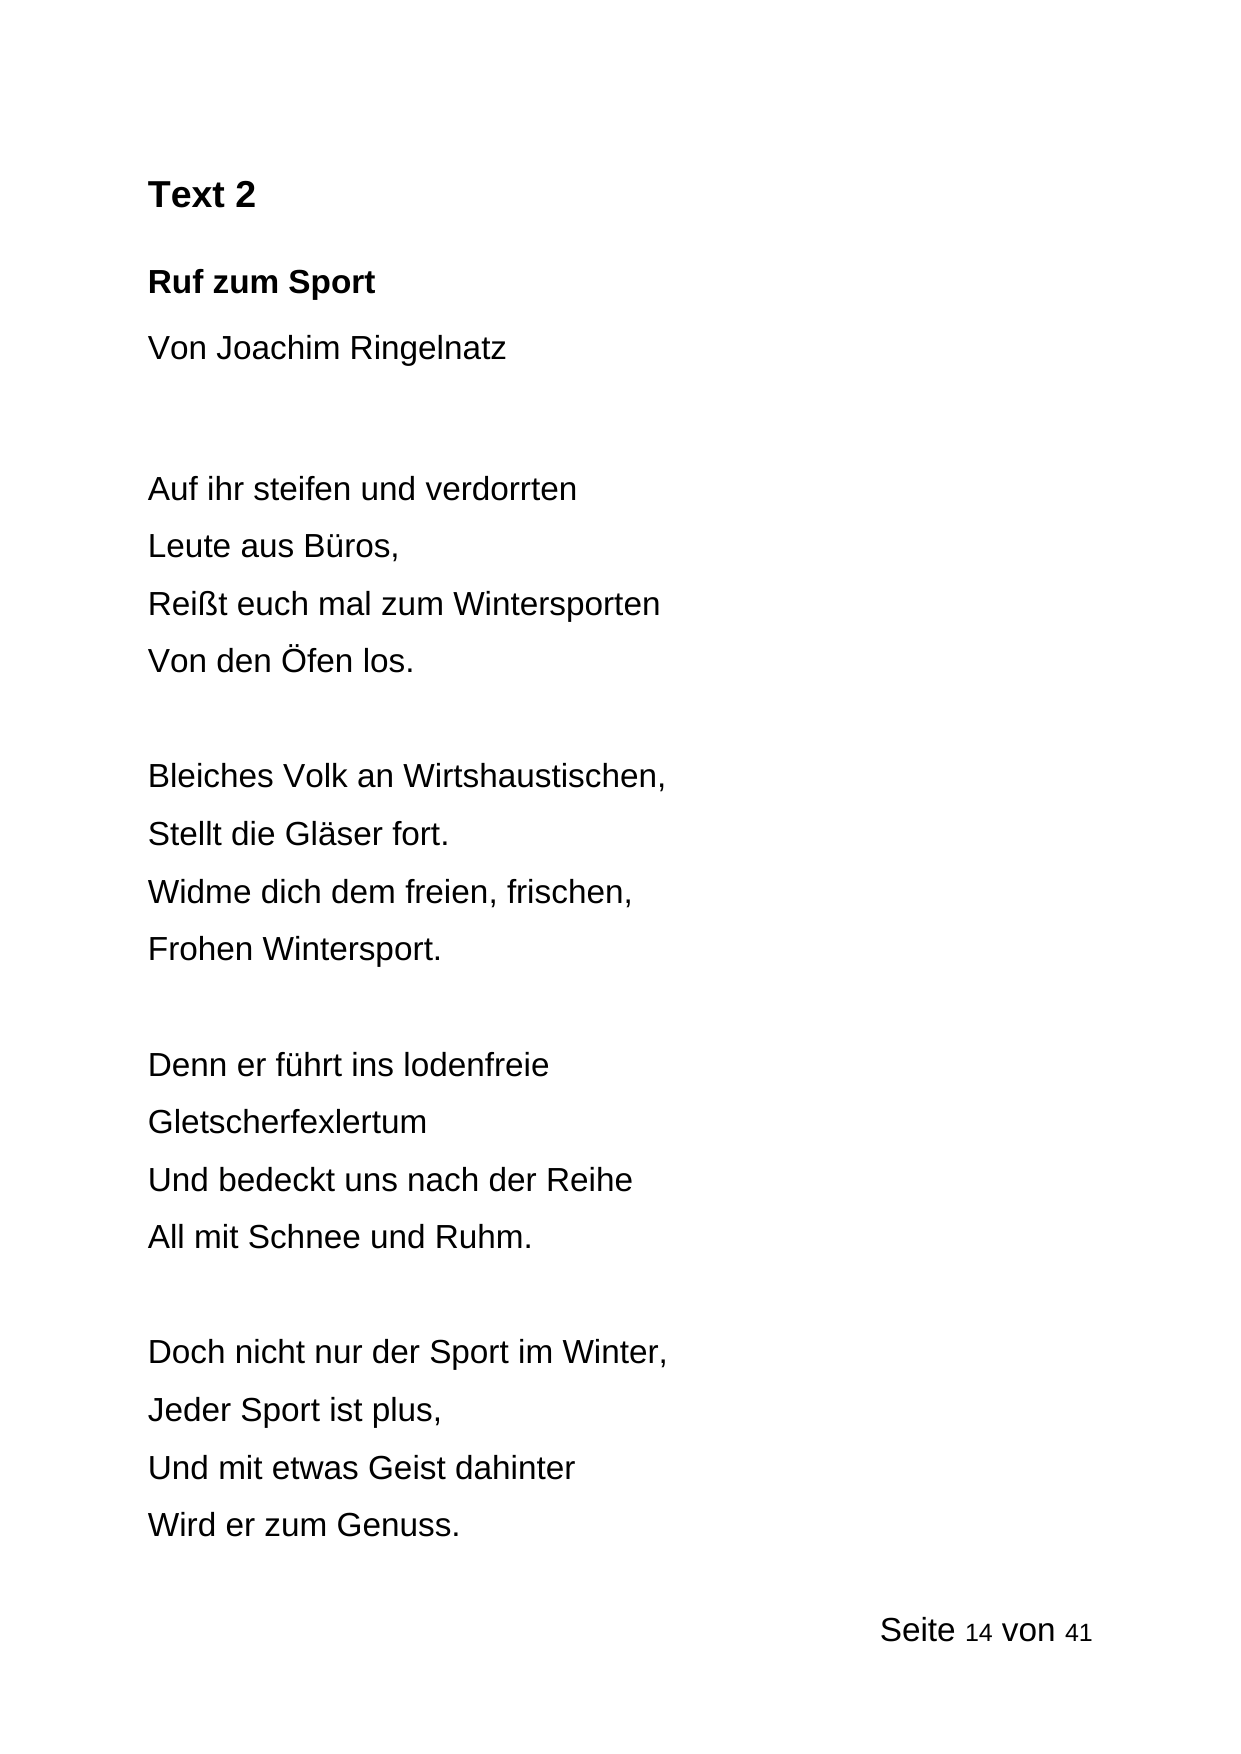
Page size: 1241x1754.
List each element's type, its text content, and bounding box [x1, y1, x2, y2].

text Widme dich dem freien, frischen, [148, 872, 1092, 910]
text Von Joachim Ringelnatz [148, 328, 1092, 367]
text Reißt euch mal zum Wintersporten [148, 584, 1092, 622]
text Frohen Wintersport. [148, 929, 1092, 968]
text Bleiches Volk an Wirtshaustischen, [148, 757, 1092, 795]
text Auf ihr steifen und verdorrten [148, 468, 1092, 507]
text Stellt die Gläser fort. [148, 814, 1092, 853]
text All mit Schnee und Ruhm. [148, 1217, 1092, 1256]
subtitle Ruf zum Sport [148, 262, 1092, 301]
text Denn er führt ins lodenfreie [148, 1044, 1092, 1083]
text Wird er zum Genuss. [148, 1505, 1092, 1544]
text Doch nicht nur der Sport im Winter, [148, 1333, 1092, 1371]
subtitle Text 2 [148, 173, 1092, 216]
text Und bedeckt uns nach der Reihe [148, 1160, 1092, 1198]
text Und mit etwas Geist dahinter [148, 1448, 1092, 1486]
text Leute aus Büros, [148, 526, 1092, 564]
text Gletscherfexlertum [148, 1102, 1092, 1141]
text Jeder Sport ist plus, [148, 1390, 1092, 1429]
text Von den Öfen los. [148, 641, 1092, 680]
